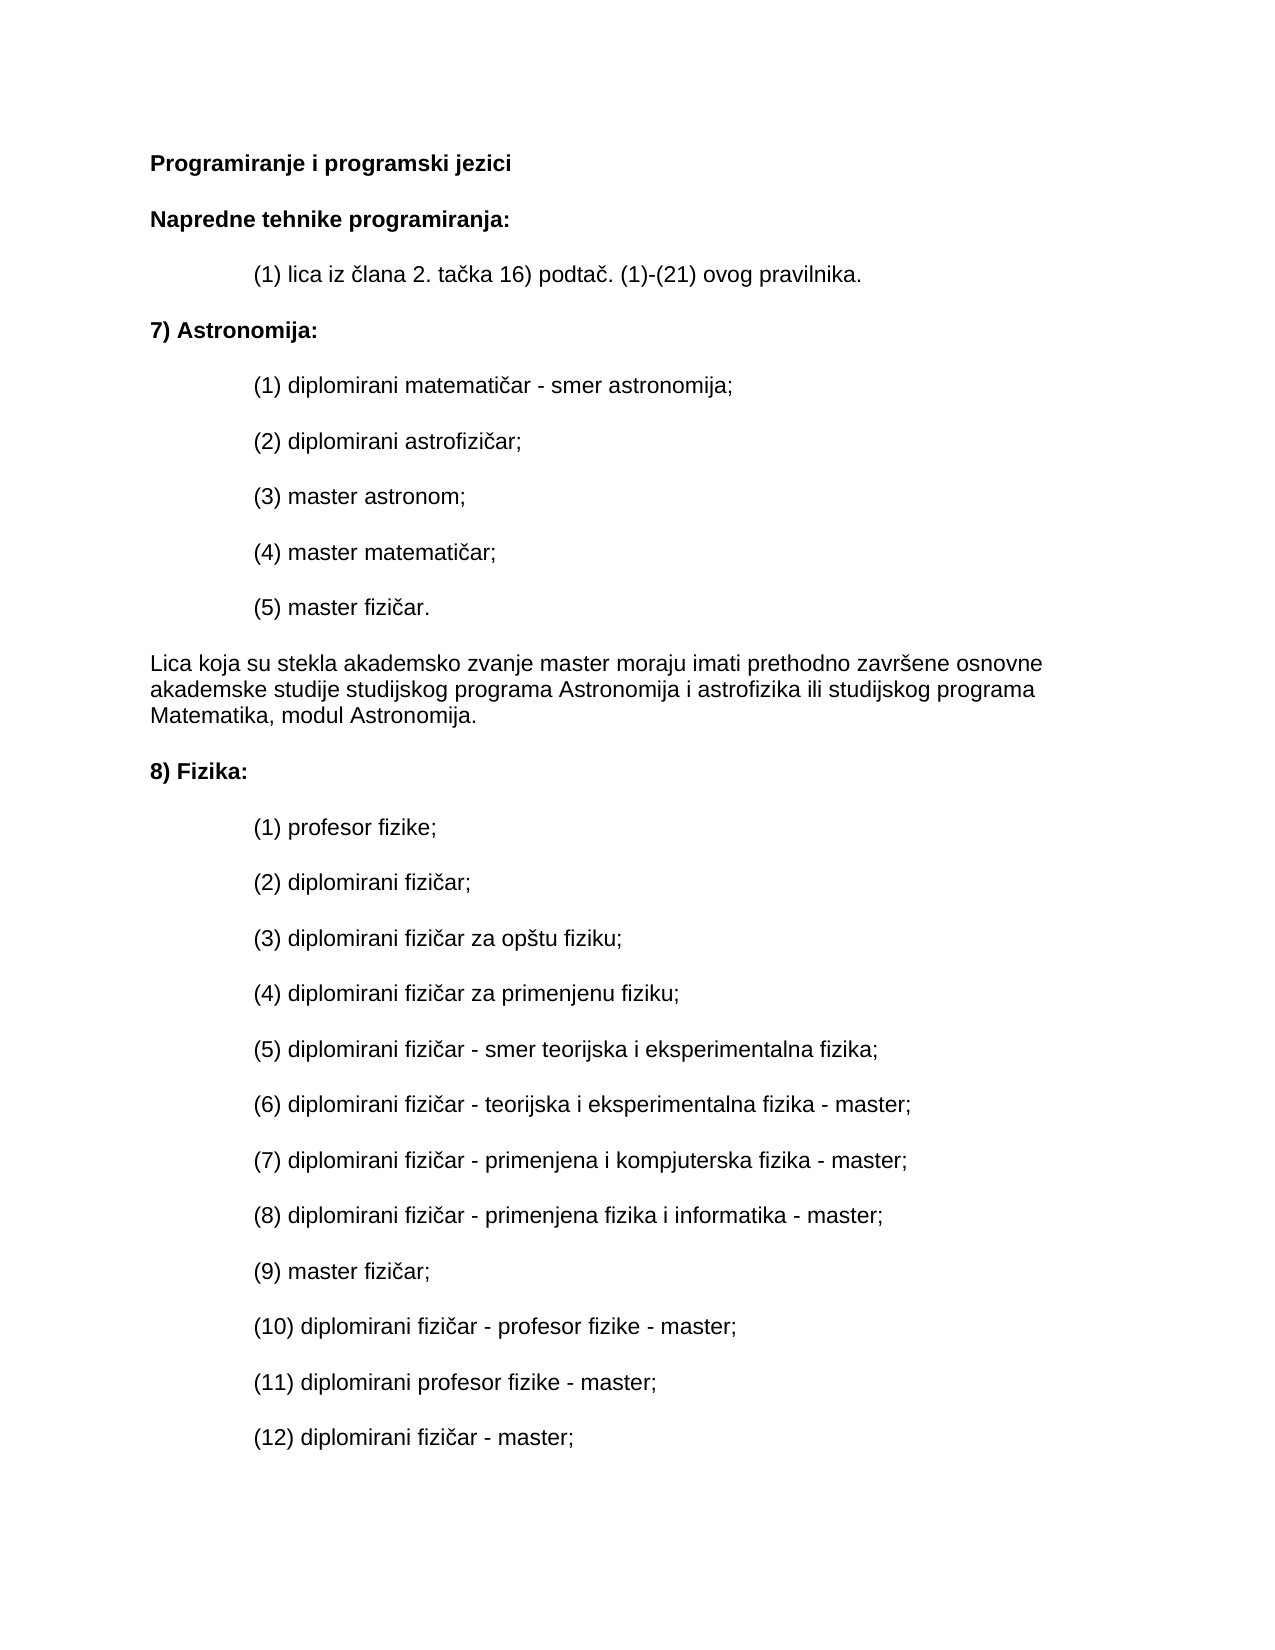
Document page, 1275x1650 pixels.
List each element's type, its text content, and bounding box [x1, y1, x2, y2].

text (2) diplomirani astrofizičar; [253, 428, 1125, 454]
text 8) Fizika: [150, 758, 1125, 784]
text (4) diplomirani fizičar za primenjenu fiziku; [253, 980, 1125, 1006]
text Napredne tehnike programiranja: [150, 206, 1125, 232]
text (1) diplomirani matematičar - smer astronomija; [253, 372, 1125, 398]
text (3) diplomirani fizičar za opštu fiziku; [253, 924, 1125, 951]
text (8) diplomirani fizičar - primenjena fizika i informatika - master; [253, 1202, 1125, 1228]
text (4) master matematičar; [253, 539, 1125, 565]
text (10) diplomirani fizičar - profesor fizike - master; [253, 1313, 1125, 1339]
text Programiranje i programski jezici [150, 150, 1125, 176]
text (6) diplomirani fizičar - teorijska i eksperimentalna fizika - master; [253, 1091, 1125, 1117]
text (1) profesor fizike; [253, 813, 1125, 840]
text (5) diplomirani fizičar - smer teorijska i eksperimentalna fizika; [253, 1036, 1125, 1062]
text 7) Astronomija: [150, 317, 1125, 343]
text (2) diplomirani fizičar; [253, 869, 1125, 895]
text (3) master astronom; [253, 483, 1125, 509]
text (5) master fizičar. [253, 594, 1125, 621]
text (12) diplomirani fizičar - master; [253, 1424, 1125, 1451]
text (7) diplomirani fizičar - primenjena i kompjuterska fizika - master; [253, 1147, 1125, 1173]
text (9) master fizičar; [253, 1258, 1125, 1284]
text Lica koja su stekla akademsko zvanje master moraju imati prethodno završene osnovne akademske studije studijskog programa Astronomija i astrofizika ili studijskog programa Matematika, modul Astronomija. [150, 650, 1125, 729]
text (11) diplomirani profesor fizike - master; [253, 1369, 1125, 1395]
text (1) lica iz člana 2. tačka 16) podtač. (1)-(21) ovog pravilnika. [253, 261, 1125, 287]
